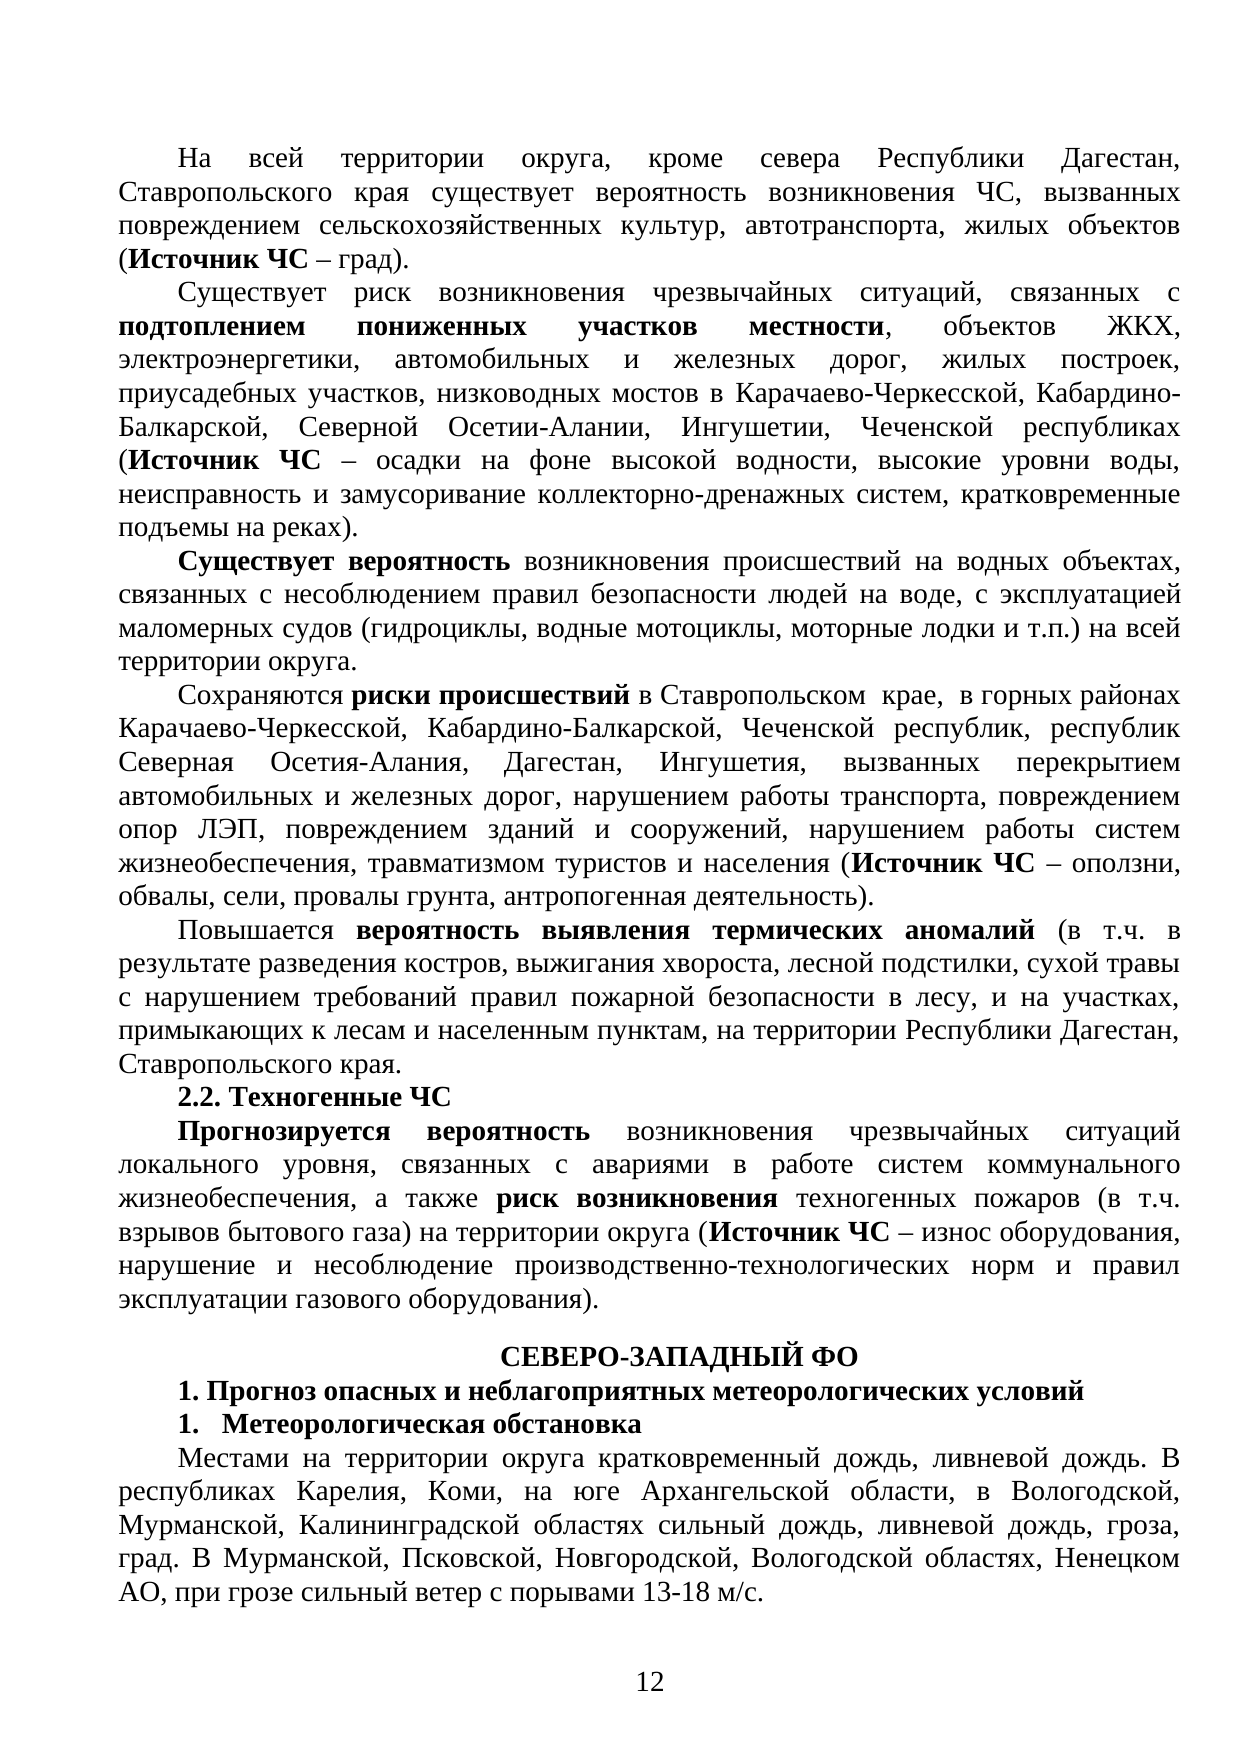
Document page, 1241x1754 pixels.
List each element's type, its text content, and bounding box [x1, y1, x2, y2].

text 1. Прогноз опасных и неблагоприятных метеорологических условий [118, 1373, 1181, 1406]
text На всей территории округа, кроме севера Республики Дагестан, Ставропольского края существует вероятность возникновения ЧС, вызванных повреждением сельскохозяйственных культур, автотранспорта, жилых объектов (Источник ЧС – град). [118, 140, 1181, 274]
text 2.2. Техногенные ЧС [118, 1079, 1181, 1113]
text Прогнозируется вероятность возникновения чрезвычайных ситуаций локального уровня, связанных с авариями в работе систем коммунального жизнеобеспечения, а также риск возникновения техногенных пожаров (в т.ч. взрывов бытового газа) на территории округа (Источник ЧС – износ оборудования, нарушение и несоблюдение производственно-технологических норм и правил эксплуатации газового оборудования). [118, 1113, 1181, 1314]
text Повышается вероятность выявления термических аномалий (в т.ч. в результате разведения костров, выжигания хвороста, лесной подстилки, сухой травы с нарушением требований правил пожарной безопасности в лесу, и на участках, примыкающих к лесам и населенным пунктам, на территории Республики Дагестан, Ставропольского края. [118, 912, 1181, 1079]
text Существует риск возникновения чрезвычайных ситуаций, связанных с подтоплением пониженных участков местности, объектов ЖКХ, электроэнергетики, автомобильных и железных дорог, жилых построек, приусадебных участков, низководных мостов в Карачаево-Черкесской, Кабардино-Балкарской, Северной Осетии-Алании, Ингушетии, Чеченской республиках (Источник ЧС – осадки на фоне высокой водности, высокие уровни воды, неисправность и замусоривание коллекторно-дренажных систем, кратковременные подъемы на реках). [118, 274, 1181, 543]
text Сохраняются риски происшествий в Ставропольском крае, в горных районах Карачаево-Черкесской, Кабардино-Балкарской, Чеченской республик, республик Северная Осетия-Алания, Дагестан, Ингушетия, вызванных перекрытием автомобильных и железных дорог, нарушением работы транспорта, повреждением опор ЛЭП, повреждением зданий и сооружений, нарушением работы систем жизнеобеспечения, травматизмом туристов и населения (Источник ЧС – оползни, обвалы, сели, провалы грунта, антропогенная деятельность). [118, 677, 1181, 912]
list Метеорологическая обстановка [162, 1406, 1181, 1440]
text Местами на территории округа кратковременный дождь, ливневой дождь. В республиках Карелия, Коми, на юге Архангельской области, в Вологодской, Мурманской, Калининградской областях сильный дождь, ливневой дождь, гроза, град. В Мурманской, Псковской, Новгородской, Вологодской областях, Ненецком АО, при грозе сильный ветер с порывами 13-18 м/с. [118, 1440, 1181, 1608]
text Существует вероятность возникновения происшествий на водных объектах, связанных с несоблюдением правил безопасности людей на воде, с эксплуатацией маломерных судов (гидроциклы, водные мотоциклы, моторные лодки и т.п.) на всей территории округа. [118, 543, 1181, 677]
text СЕВЕРО-ЗАПАДНЫЙ ФО [118, 1339, 1181, 1373]
